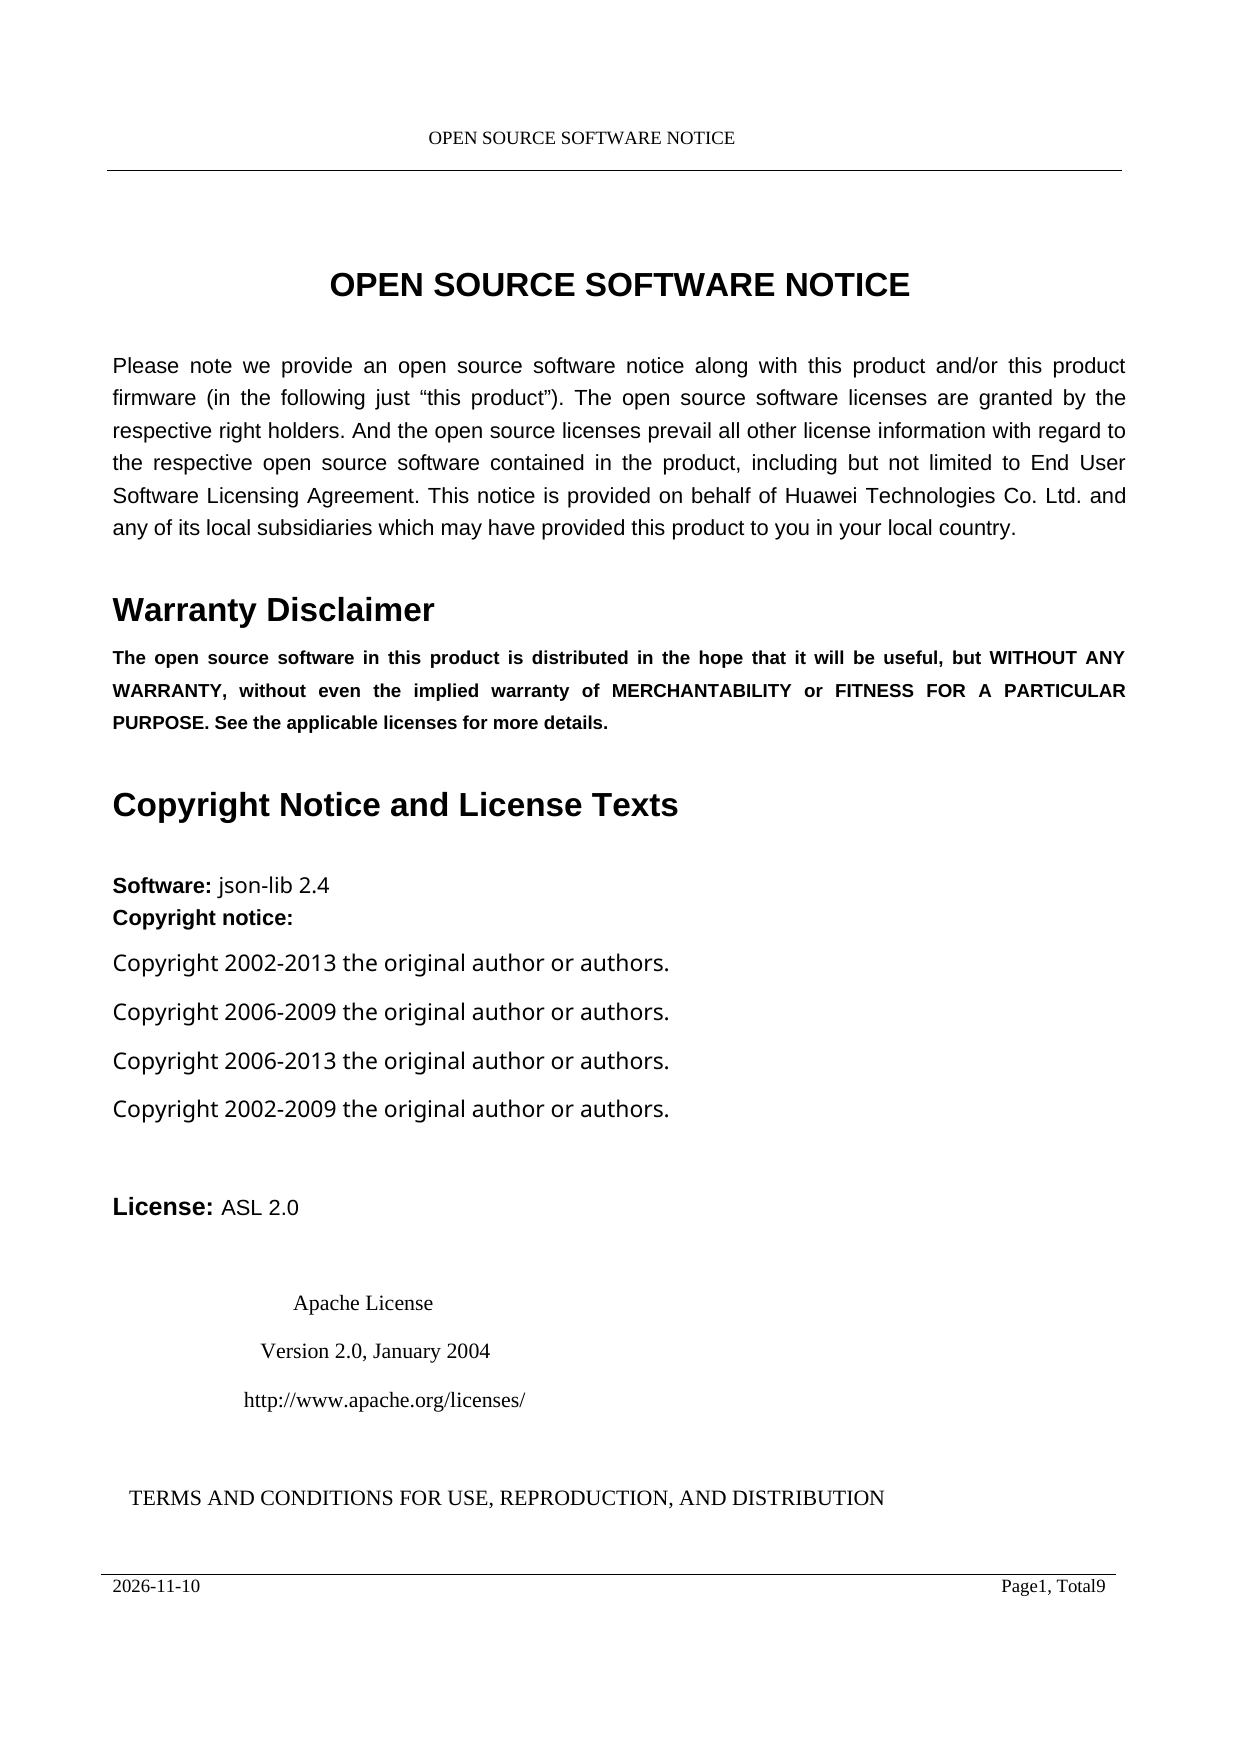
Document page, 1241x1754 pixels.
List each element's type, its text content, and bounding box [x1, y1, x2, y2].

text Copyright Notice and License Texts [112, 771, 1128, 836]
text OPEN SOURCE SOFTWARE NOTICE [112, 251, 1128, 316]
text Warranty Disclaimer [112, 576, 1128, 641]
text Copyright notice: [112, 901, 1128, 934]
text Please note we provide an open source software notice along with this product and/or this product firmware (in the following just “this product”). The open source software licenses are granted by the respective right holders. And the open source licenses prevail all other license information with regard to the respective open source software contained in the product, including but not limited to End User Software Licensing Agreement. This notice is provided on behalf of Huawei Technologies Co. Ltd. and any of its local subsidiaries which may have provided this product to you in your local country. [112, 349, 1128, 544]
text Software: json-lib 2.4 [112, 869, 1128, 901]
text Copyright 2002-2013 the original author or authors. Copyright 2006-2009 the original author or authors. Copyright 2006-2013 the original author or authors. Copyright 2002-2009 the original author or authors. [112, 947, 1128, 1174]
text The open source software in this product is distributed in the hope that it will be useful, but WITHOUT ANY WARRANTY, without even the implied warranty of MERCHANTABILITY or FITNESS FOR A PARTICULAR PURPOSE. See the applicable licenses for more details. [112, 641, 1128, 739]
text License: ASL 2.0 [112, 1190, 1128, 1223]
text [112, 1237, 1128, 1513]
